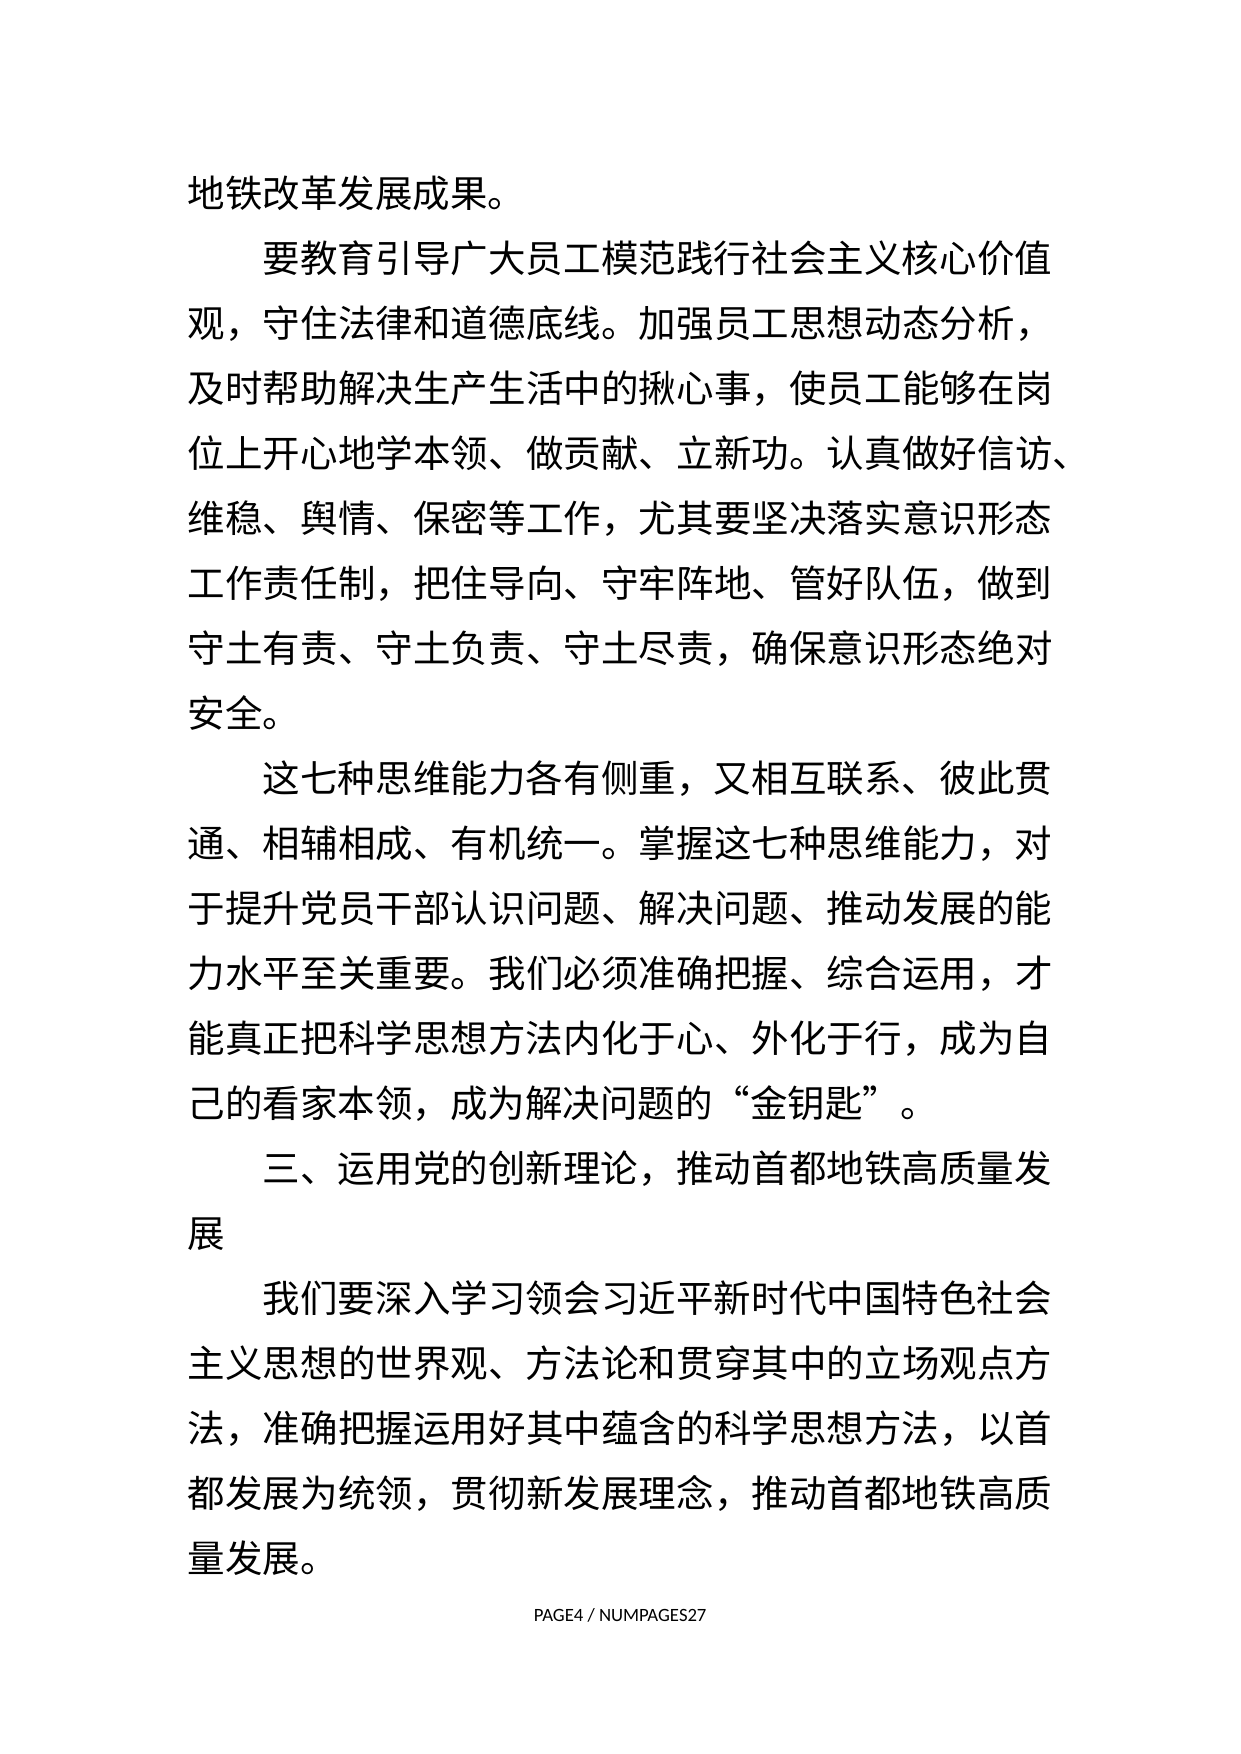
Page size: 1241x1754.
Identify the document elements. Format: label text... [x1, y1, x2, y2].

text 我们要深入学习领会习近平新时代中国特色社会主义思想的世界观、方法论和贯穿其中的立场观点方法，准确把握运用好其中蕴含的科学思想方法，以首都发展为统领，贯彻新发展理念，推动首都地铁高质量发展。 [187, 1263, 1053, 1588]
text 三、运用党的创新理论，推动首都地铁高质量发展 [187, 1133, 1053, 1263]
text 要教育引导广大员工模范践行社会主义核心价值观，守住法律和道德底线。加强员工思想动态分析，及时帮助解决生产生活中的揪心事，使员工能够在岗位上开心地学本领、做贡献、立新功。认真做好信访、维稳、舆情、保密等工作，尤其要坚决落实意识形态工作责任制，把住导向、守牢阵地、管好队伍，做到守土有责、守土负责、守土尽责，确保意识形态绝对安全。 [187, 223, 1053, 743]
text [187, 158, 1053, 223]
text 这七种思维能力各有侧重，又相互联系、彼此贯通、相辅相成、有机统一。掌握这七种思维能力，对于提升党员干部认识问题、解决问题、推动发展的能力水平至关重要。我们必须准确把握、综合运用，才能真正把科学思想方法内化于心、外化于行，成为自己的看家本领，成为解决问题的“金钥匙”。 [187, 743, 1053, 1133]
